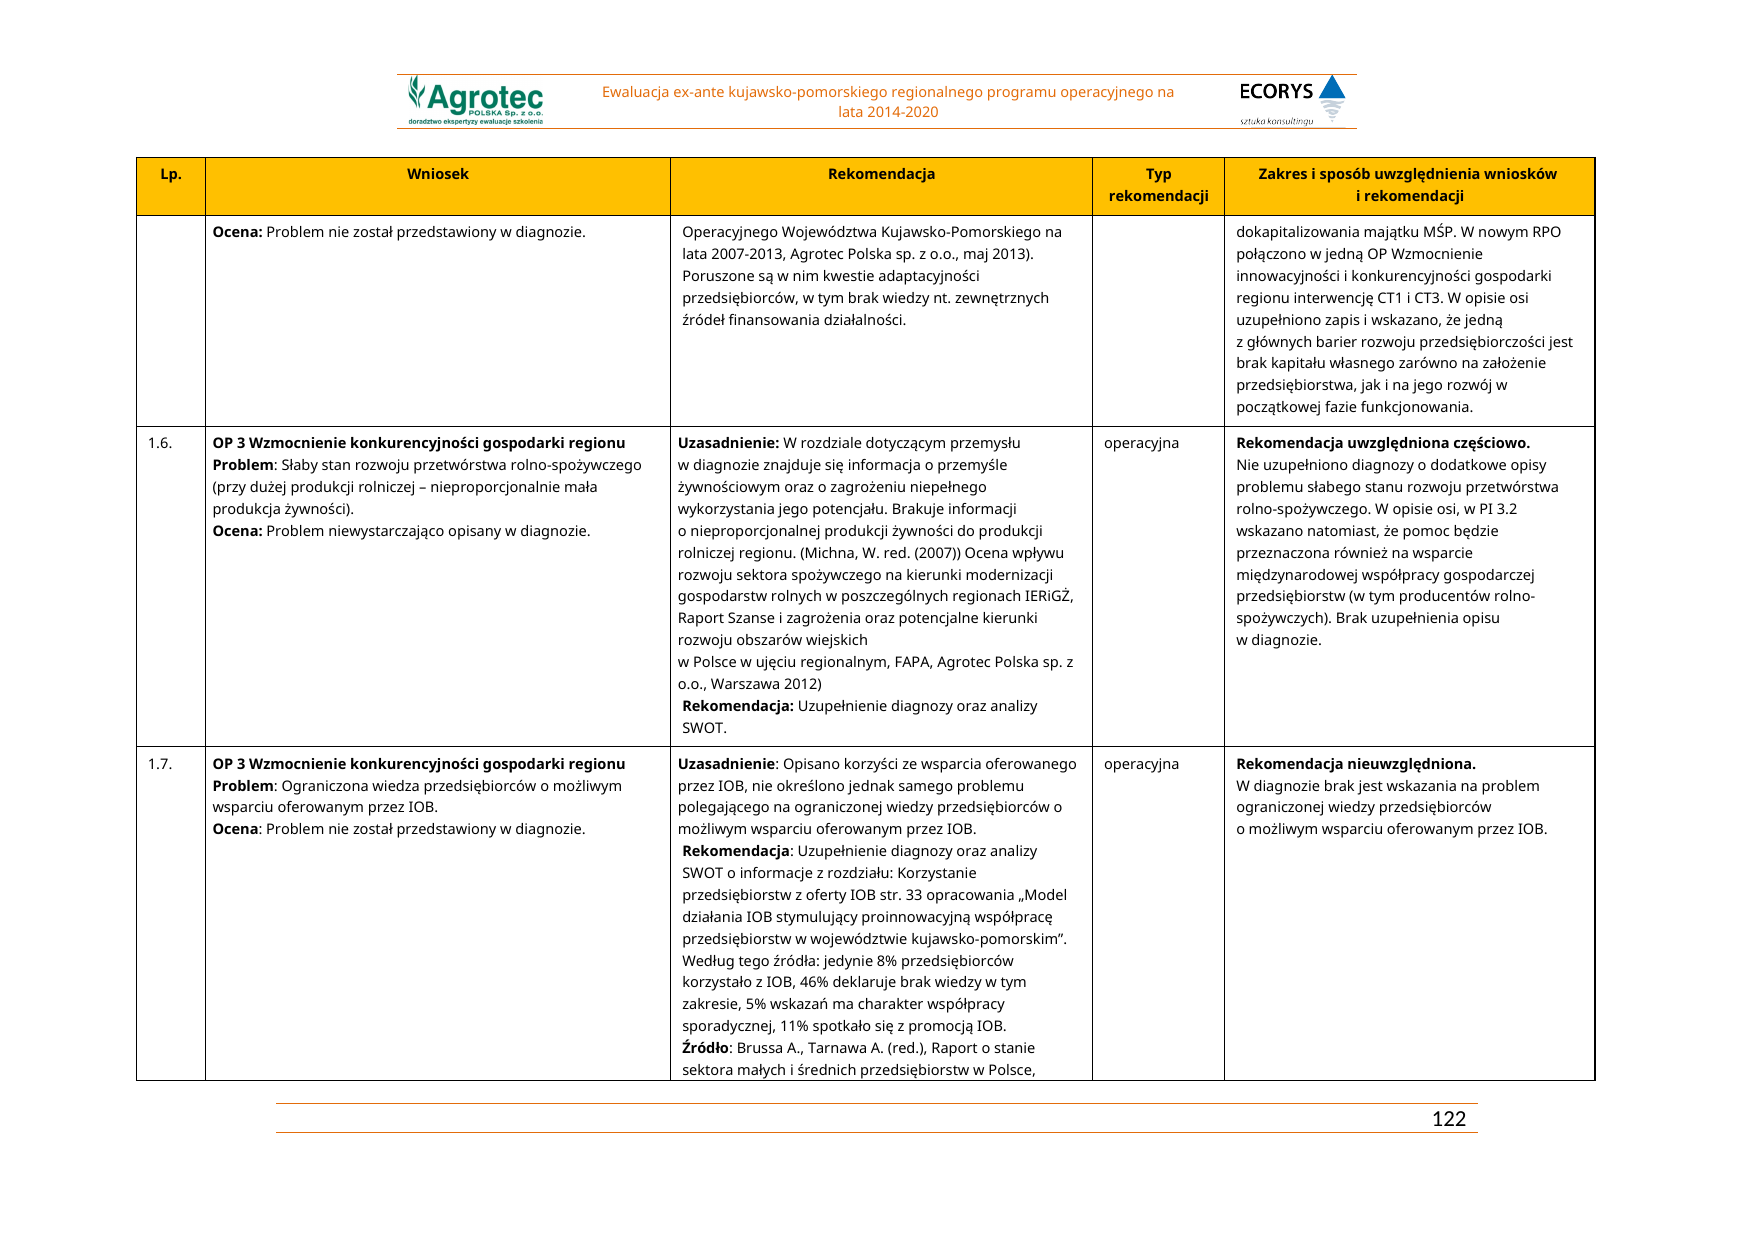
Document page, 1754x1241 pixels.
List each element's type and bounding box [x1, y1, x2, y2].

picture [1241, 75, 1346, 128]
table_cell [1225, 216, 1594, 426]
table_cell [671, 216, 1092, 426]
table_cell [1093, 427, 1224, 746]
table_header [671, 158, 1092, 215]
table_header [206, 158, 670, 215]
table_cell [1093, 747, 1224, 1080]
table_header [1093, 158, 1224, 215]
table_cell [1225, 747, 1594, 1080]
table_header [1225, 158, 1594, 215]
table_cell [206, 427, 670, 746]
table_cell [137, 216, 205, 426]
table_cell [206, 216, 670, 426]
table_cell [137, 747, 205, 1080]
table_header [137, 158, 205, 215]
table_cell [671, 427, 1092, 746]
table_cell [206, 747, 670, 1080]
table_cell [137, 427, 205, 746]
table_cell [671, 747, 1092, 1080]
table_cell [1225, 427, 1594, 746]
picture [408, 75, 543, 125]
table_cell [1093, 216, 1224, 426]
